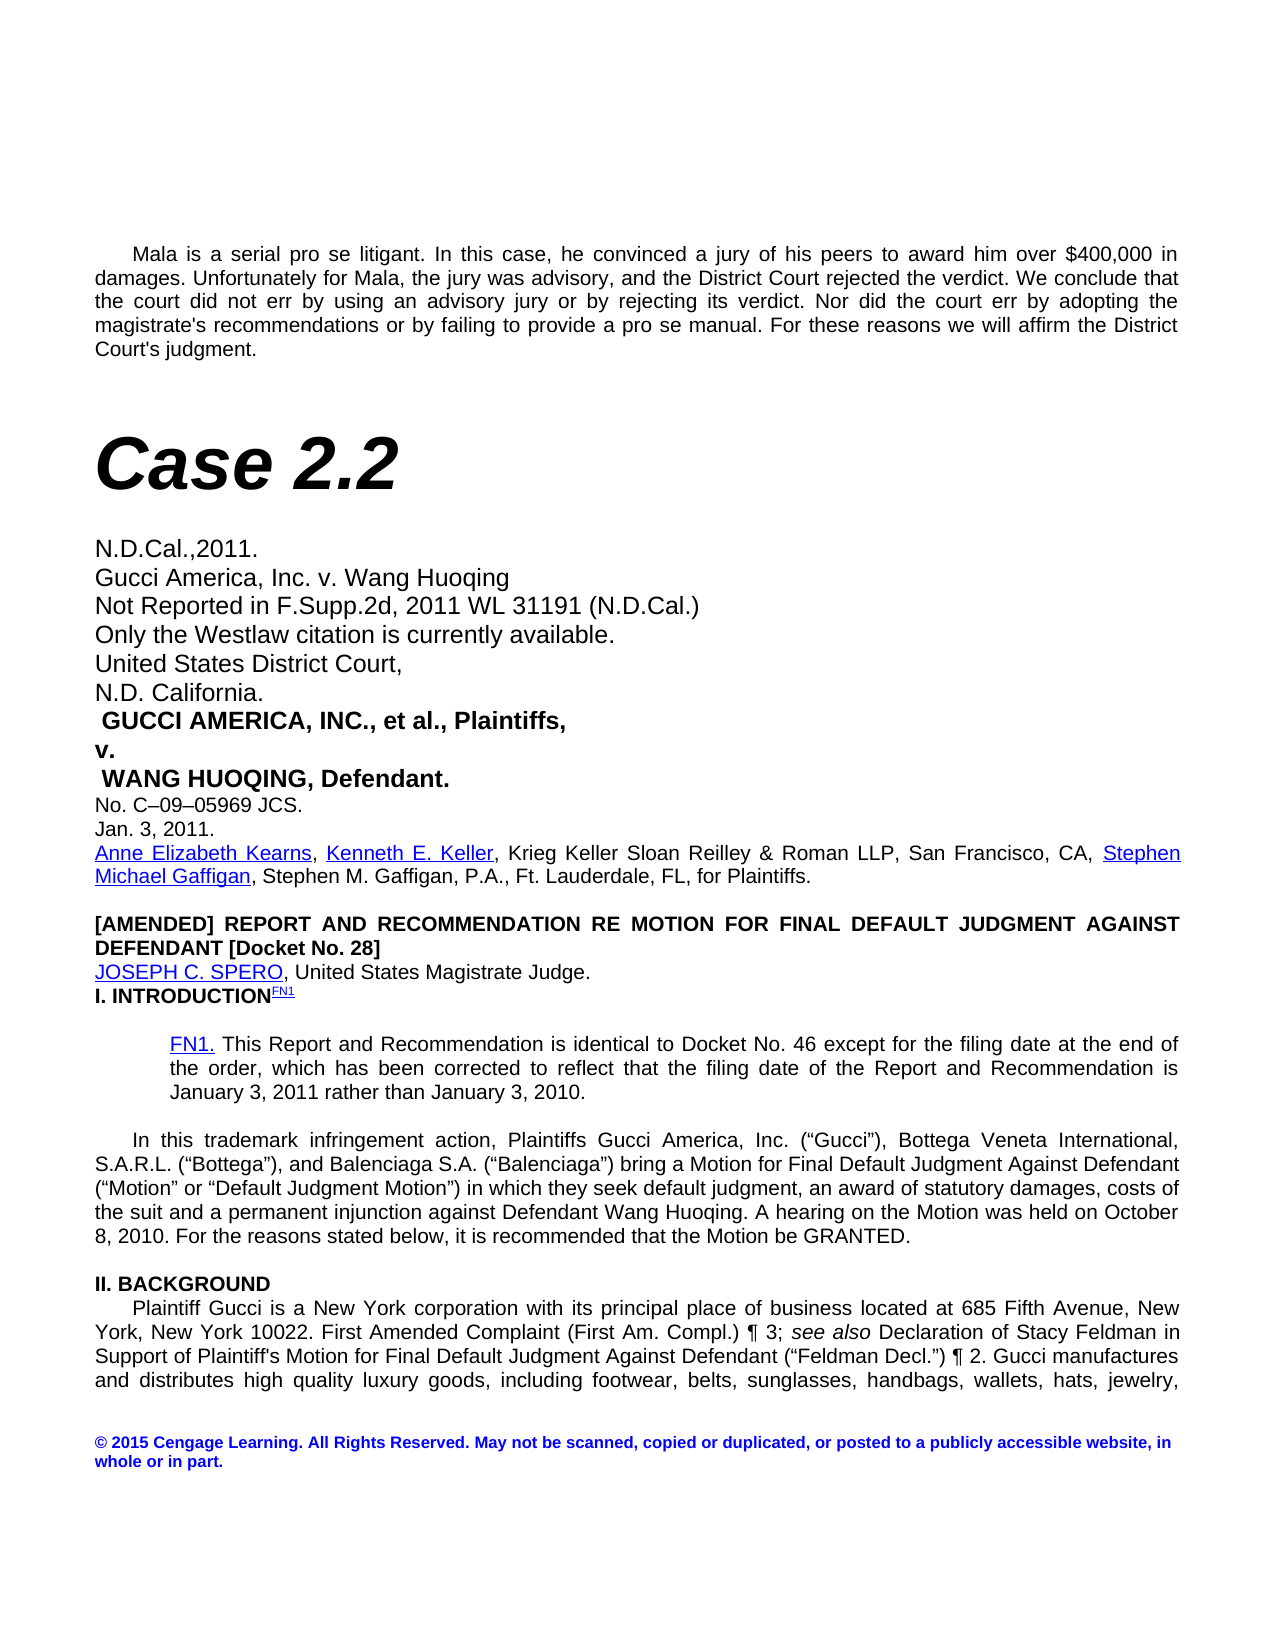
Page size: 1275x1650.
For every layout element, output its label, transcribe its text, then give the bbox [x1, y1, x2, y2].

text [AMENDED] REPORT AND RECOMMENDATION RE MOTION FOR FINAL DEFAULT JUDGMENT AGAINST DEFENDANT [Docket No. 28] [94, 912, 1181, 960]
text GUCCI AMERICA, INC., et al., Plaintiffs, [94, 706, 1181, 735]
text Only the Westlaw citation is currently available. [94, 620, 1181, 649]
text Jan. 3, 2011. [94, 816, 1181, 840]
text N.D.Cal.,2011. [94, 534, 1181, 562]
text JOSEPH C. SPERO, United States Magistrate Judge. [94, 960, 1181, 984]
text II. BACKGROUND [94, 1272, 1181, 1296]
text N.D. California. [94, 677, 1181, 706]
text Not Reported in F.Supp.2d, 2011 WL 31191 (N.D.Cal.) [94, 591, 1181, 620]
text FN1. This Report and Recommendation is identical to Docket No. 46 except for the filing date at the end of the order, which has been corrected to reflect that the filing date of the Report and Recommendation is January 3, 2011 rather than January 3, 2010. [169, 1032, 1181, 1104]
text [94, 1296, 1181, 1391]
text I. INTRODUCTIONFN1 [94, 984, 1181, 1008]
text Anne Elizabeth Kearns, Kenneth E. Keller, Krieg Keller Sloan Reilley & Roman LLP, San Francisco, CA, Stephen Michael Gaffigan, Stephen M. Gaffigan, P.A., Ft. Lauderdale, FL, for Plaintiffs. [94, 840, 1181, 888]
text Case 2.2 [94, 419, 1181, 505]
text WANG HUOQING, Defendant. [94, 764, 1181, 792]
text No. C–09–05969 JCS. [94, 792, 1181, 816]
text v. [94, 735, 1181, 764]
text United States District Court, [94, 649, 1181, 677]
text Gucci America, Inc. v. Wang Huoqing [94, 562, 1181, 591]
text In this trademark infringement action, Plaintiffs Gucci America, Inc. (“Gucci”), Bottega Veneta International, S.A.R.L. (“Bottega”), and Balenciaga S.A. (“Balenciaga”) bring a Motion for Final Default Judgment Against Defendant (“Motion” or “Default Judgment Motion”) in which they seek default judgment, an award of statutory damages, costs of the suit and a permanent injunction against Defendant Wang Huoqing. A hearing on the Motion was held on October 8, 2010. For the reasons stated below, it is recommended that the Motion be GRANTED. [94, 1128, 1181, 1248]
text Mala is a serial pro se litigant. In this case, he convinced a jury of his peers to award him over $400,000 in damages. Unfortunately for Mala, the jury was advisory, and the District Court rejected the verdict. We conclude that the court did not err by using an advisory jury or by rejecting its verdict. Nor did the court err by adopting the magistrate's recommendations or by failing to provide a pro se manual. For these reasons we will affirm the District Court's judgment. [94, 241, 1181, 361]
